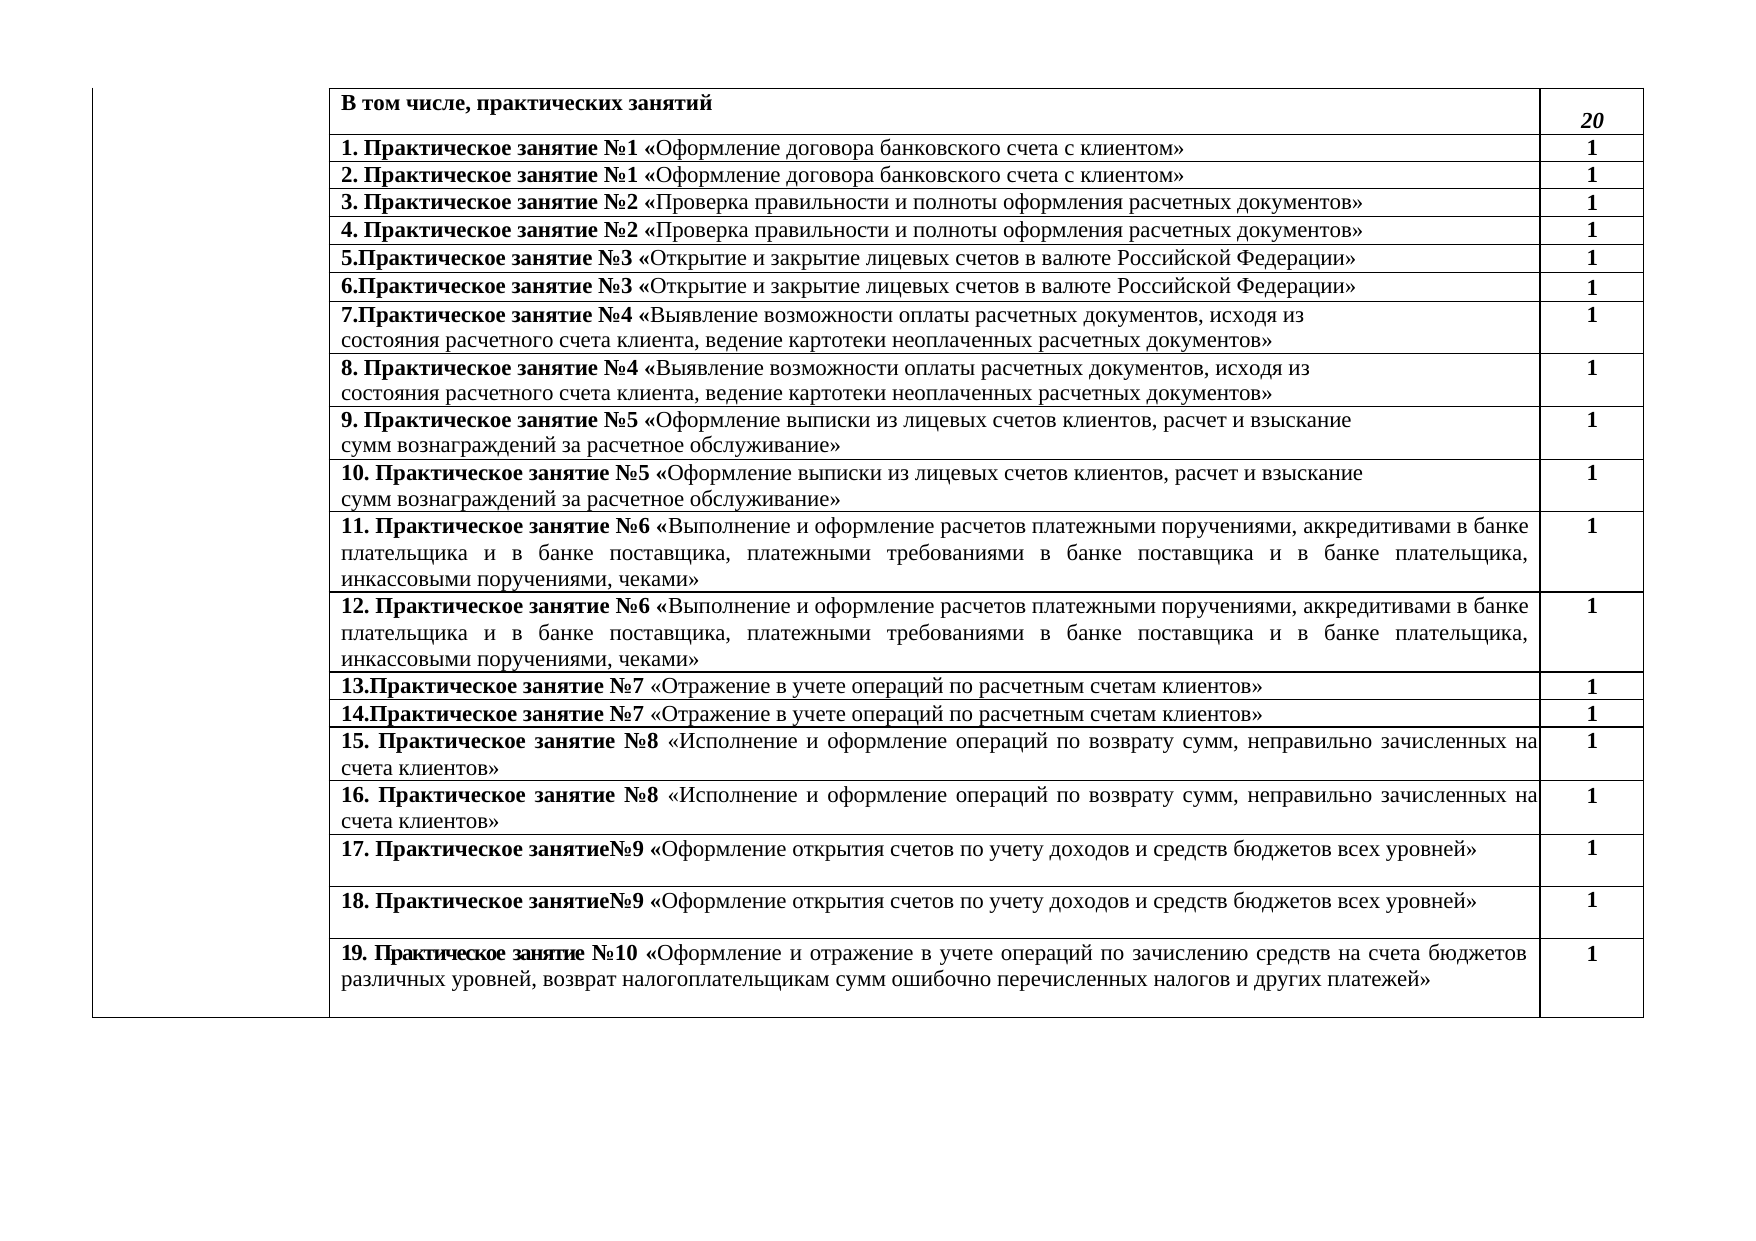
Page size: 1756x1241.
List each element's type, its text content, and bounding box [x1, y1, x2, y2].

table_cell 11. Практическое занятие №6 «Выполнение и оформление расчетов платежными поручениями, аккредитивами в банке плательщика и в банке поставщика, платежными требованиями в банке поставщика и в банке плательщика, инкассовыми поручениями, чеками» [330, 512, 1539, 591]
table_cell 1. Практическое занятие №1 «Оформление договора банковского счета с клиентом» [330, 135, 1539, 161]
table_cell 10. Практическое занятие №5 «Оформление выписки из лицевых счетов клиентов, расчет и взыскание сумм вознаграждений за расчетное обслуживание» [330, 460, 1539, 511]
table_cell 2. Практическое занятие №1 «Оформление договора банковского счета с клиентом» [330, 162, 1539, 188]
table_cell 3. Практическое занятие №2 «Проверка правильности и полноты оформления расчетных документов» [330, 189, 1539, 216]
table_cell 1 [1541, 887, 1643, 938]
table_cell 1 [1541, 512, 1643, 591]
table_cell 1 [1541, 407, 1643, 459]
table_cell 1 [1541, 728, 1643, 780]
table_cell 1 [1541, 593, 1643, 671]
table_cell 19. Практическое занятие №10 «Оформление и отражение в учете операций по зачислению средств на счета бюджетов различных уровней, возврат налогоплательщикам сумм ошибочно перечисленных налогов и других платежей» [330, 939, 1539, 1017]
table_cell 1 [1541, 217, 1643, 244]
table_cell 17. Практическое занятие№9 «Оформление открытия счетов по учету доходов и средств бюджетов всех уровней» [330, 835, 1539, 886]
table_cell 13.Практическое занятие №7 «Отражение в учете операций по расчетным счетам клиентов» [330, 673, 1539, 699]
table_cell 12. Практическое занятие №6 «Выполнение и оформление расчетов платежными поручениями, аккредитивами в банке плательщика и в банке поставщика, платежными требованиями в банке поставщика и в банке плательщика, инкассовыми поручениями, чеками» [330, 593, 1539, 671]
table_cell 14.Практическое занятие №7 «Отражение в учете операций по расчетным счетам клиентов» [330, 700, 1539, 726]
table_cell 1 [1541, 939, 1643, 1017]
table_cell 5.Практическое занятие №3 «Открытие и закрытие лицевых счетов в валюте Российской Федерации» [330, 245, 1539, 272]
table_header 20 [1541, 89, 1643, 134]
table_cell 1 [1541, 162, 1643, 188]
table_cell 1 [1541, 302, 1643, 353]
table_cell 1 [1541, 673, 1643, 699]
table_cell 1 [1541, 781, 1643, 834]
table_cell 1 [1541, 835, 1643, 886]
table_cell 1 [1541, 245, 1643, 272]
table_cell 1 [1541, 189, 1643, 216]
table_cell 1 [1541, 135, 1643, 161]
table_cell 8. Практическое занятие №4 «Выявление возможности оплаты расчетных документов, исходя из состояния расчетного счета клиента, ведение картотеки неоплаченных расчетных документов» [330, 354, 1539, 406]
table_cell 16. Практическое занятие №8 «Исполнение и оформление операций по возврату сумм, неправильно зачисленных на счета клиентов» [330, 781, 1539, 834]
table_cell 6.Практическое занятие №3 «Открытие и закрытие лицевых счетов в валюте Российской Федерации» [330, 273, 1539, 301]
table_cell 18. Практическое занятие№9 «Оформление открытия счетов по учету доходов и средств бюджетов всех уровней» [330, 887, 1539, 938]
table_cell 1 [1541, 354, 1643, 406]
table_cell 15. Практическое занятие №8 «Исполнение и оформление операций по возврату сумм, неправильно зачисленных на счета клиентов» [330, 728, 1539, 780]
table_cell 9. Практическое занятие №5 «Оформление выписки из лицевых счетов клиентов, расчет и взыскание сумм вознаграждений за расчетное обслуживание» [330, 407, 1539, 459]
table_cell 4. Практическое занятие №2 «Проверка правильности и полноты оформления расчетных документов» [330, 217, 1539, 244]
table_cell 1 [1541, 700, 1643, 726]
table_cell 7.Практическое занятие №4 «Выявление возможности оплаты расчетных документов, исходя из состояния расчетного счета клиента, ведение картотеки неоплаченных расчетных документов» [330, 302, 1539, 353]
table_header [93, 88, 329, 1017]
table_header В том числе, практических занятий [330, 89, 1539, 134]
table_cell 1 [1541, 273, 1643, 301]
table_cell 1 [1541, 460, 1643, 511]
